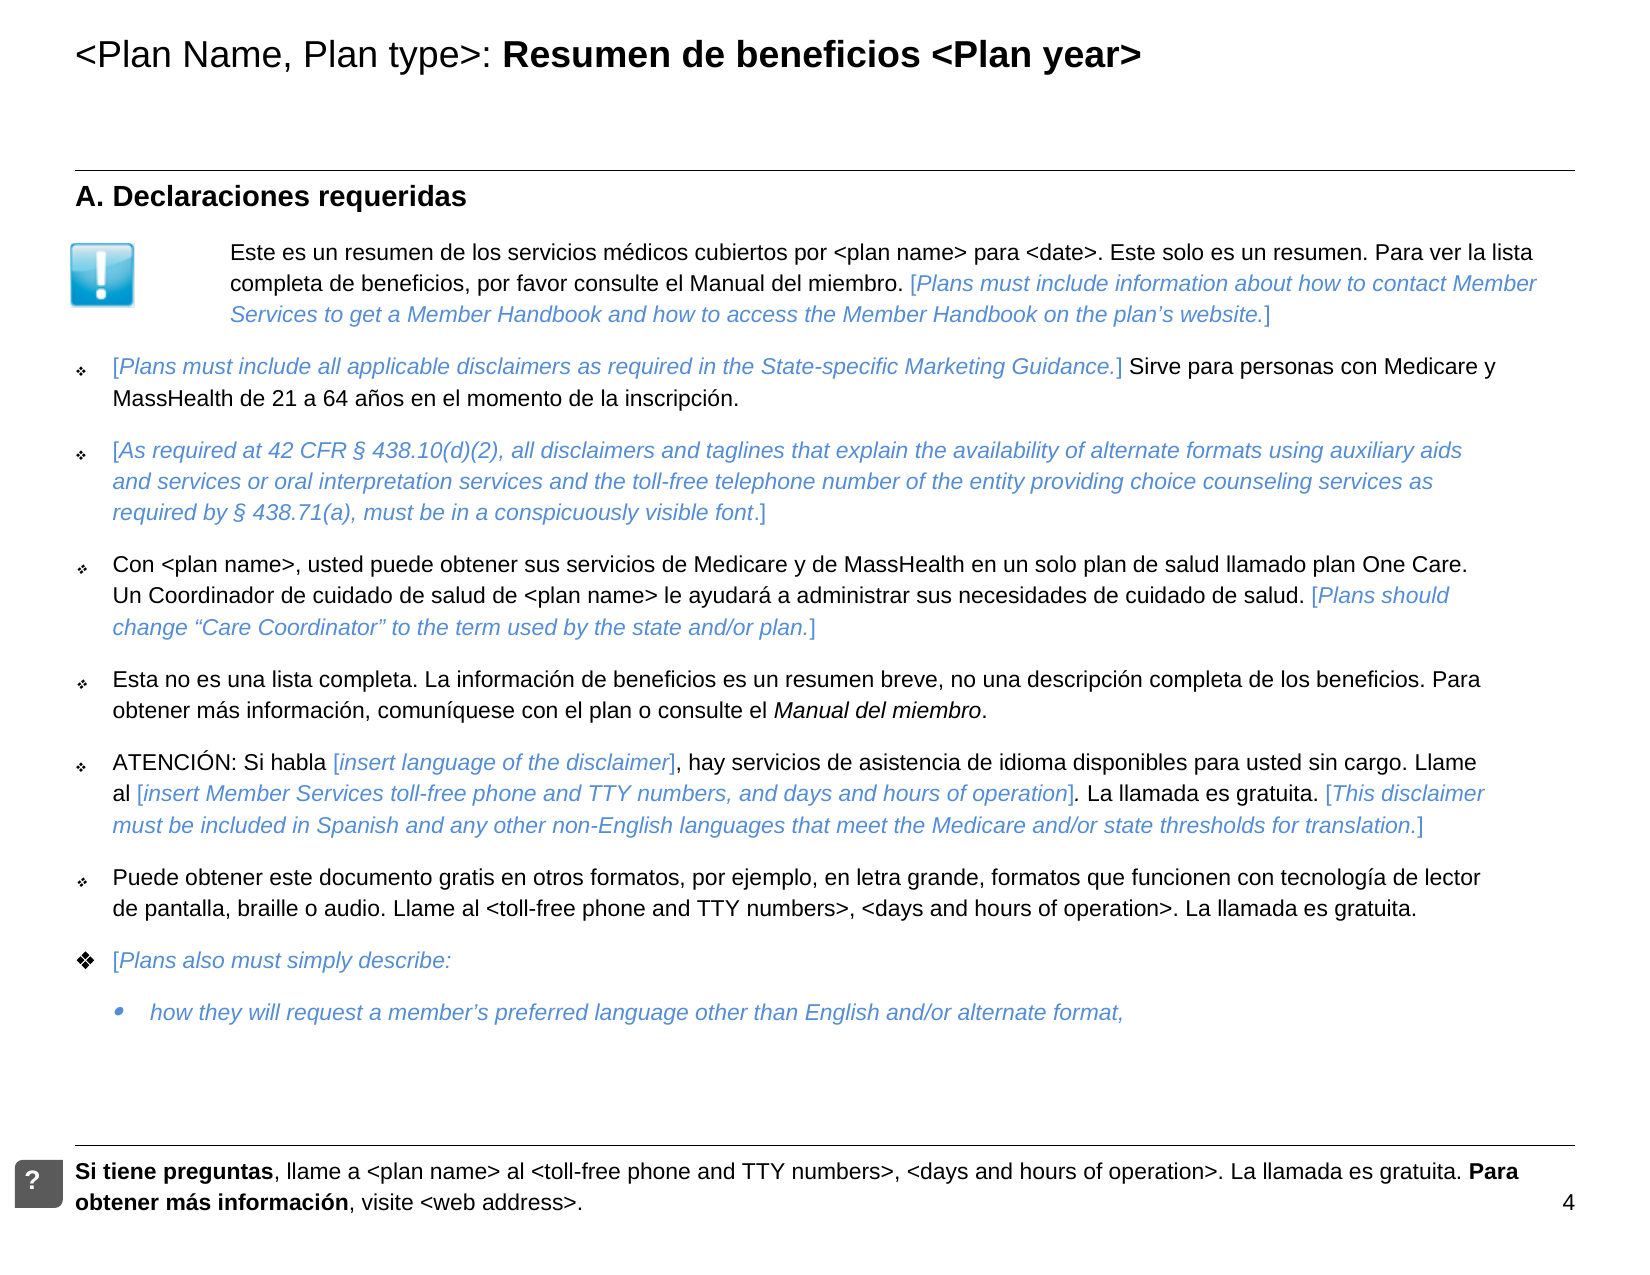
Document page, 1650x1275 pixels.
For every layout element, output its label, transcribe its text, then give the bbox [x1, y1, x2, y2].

subtitle Declaraciones requeridas [75, 171, 1575, 214]
picture [70, 243, 136, 309]
text Este es un resumen de los servicios médicos cubiertos por <plan name> para <date>. Este solo es un resumen. Para ver la lista completa de beneficios, por favor consulte el Manual del miembro. [Plans must include information about how to contact Member Services to get a Member Handbook and how to access the Member Handbook on the plan’s website.] [150, 235, 1575, 329]
text [Plans must include all applicable disclaimers as required in the State-specific Marketing Guidance.] Sirve para personas con Medicare y MassHealth de 21 a 64 años en el momento de la inscripción. [75, 350, 1500, 412]
list how they will request a member’s preferred language other than English and/or alternate format, [112, 996, 1500, 1027]
text ATENCIÓN: Si habla [insert language of the disclaimer], hay servicios de asistencia de idioma disponibles para usted sin cargo. Llame al [insert Member Services toll-free phone and TTY numbers, and days and hours of operation]. La llamada es gratuita. [This disclaimer must be included in Spanish and any other non-English languages that meet the Medicare and/or state thresholds for translation.] [75, 746, 1500, 839]
text [As required at 42 CFR § 438.10(d)(2), all disclaimers and taglines that explain the availability of alternate formats using auxiliary aids and services or oral interpretation services and the toll-free telephone number of the entity providing choice counseling services as required by § 438.71(a), must be in a conspicuously visible font.] [75, 433, 1500, 527]
text Esta no es una lista completa. La información de beneficios es un resumen breve, no una descripción completa de los beneficios. Para obtener más información, comuníquese con el plan o consulte el Manual del miembro. [75, 662, 1500, 725]
text Puede obtener este documento gratis en otros formatos, por ejemplo, en letra grande, formatos que funcionen con tecnología de lector de pantalla, braille o audio. Llame al <toll-free phone and TTY numbers>, <days and hours of operation>. La llamada es gratuita. [75, 860, 1500, 923]
list [Plans also must simply describe: [75, 943, 1500, 975]
text Con <plan name>, usted puede obtener sus servicios de Medicare y de MassHealth en un solo plan de salud llamado plan One Care. Un Coordinador de cuidado de salud de <plan name> le ayudará a administrar sus necesidades de cuidado de salud. [Plans should change “Care Coordinator” to the term used by the state and/or plan.] [75, 548, 1500, 641]
